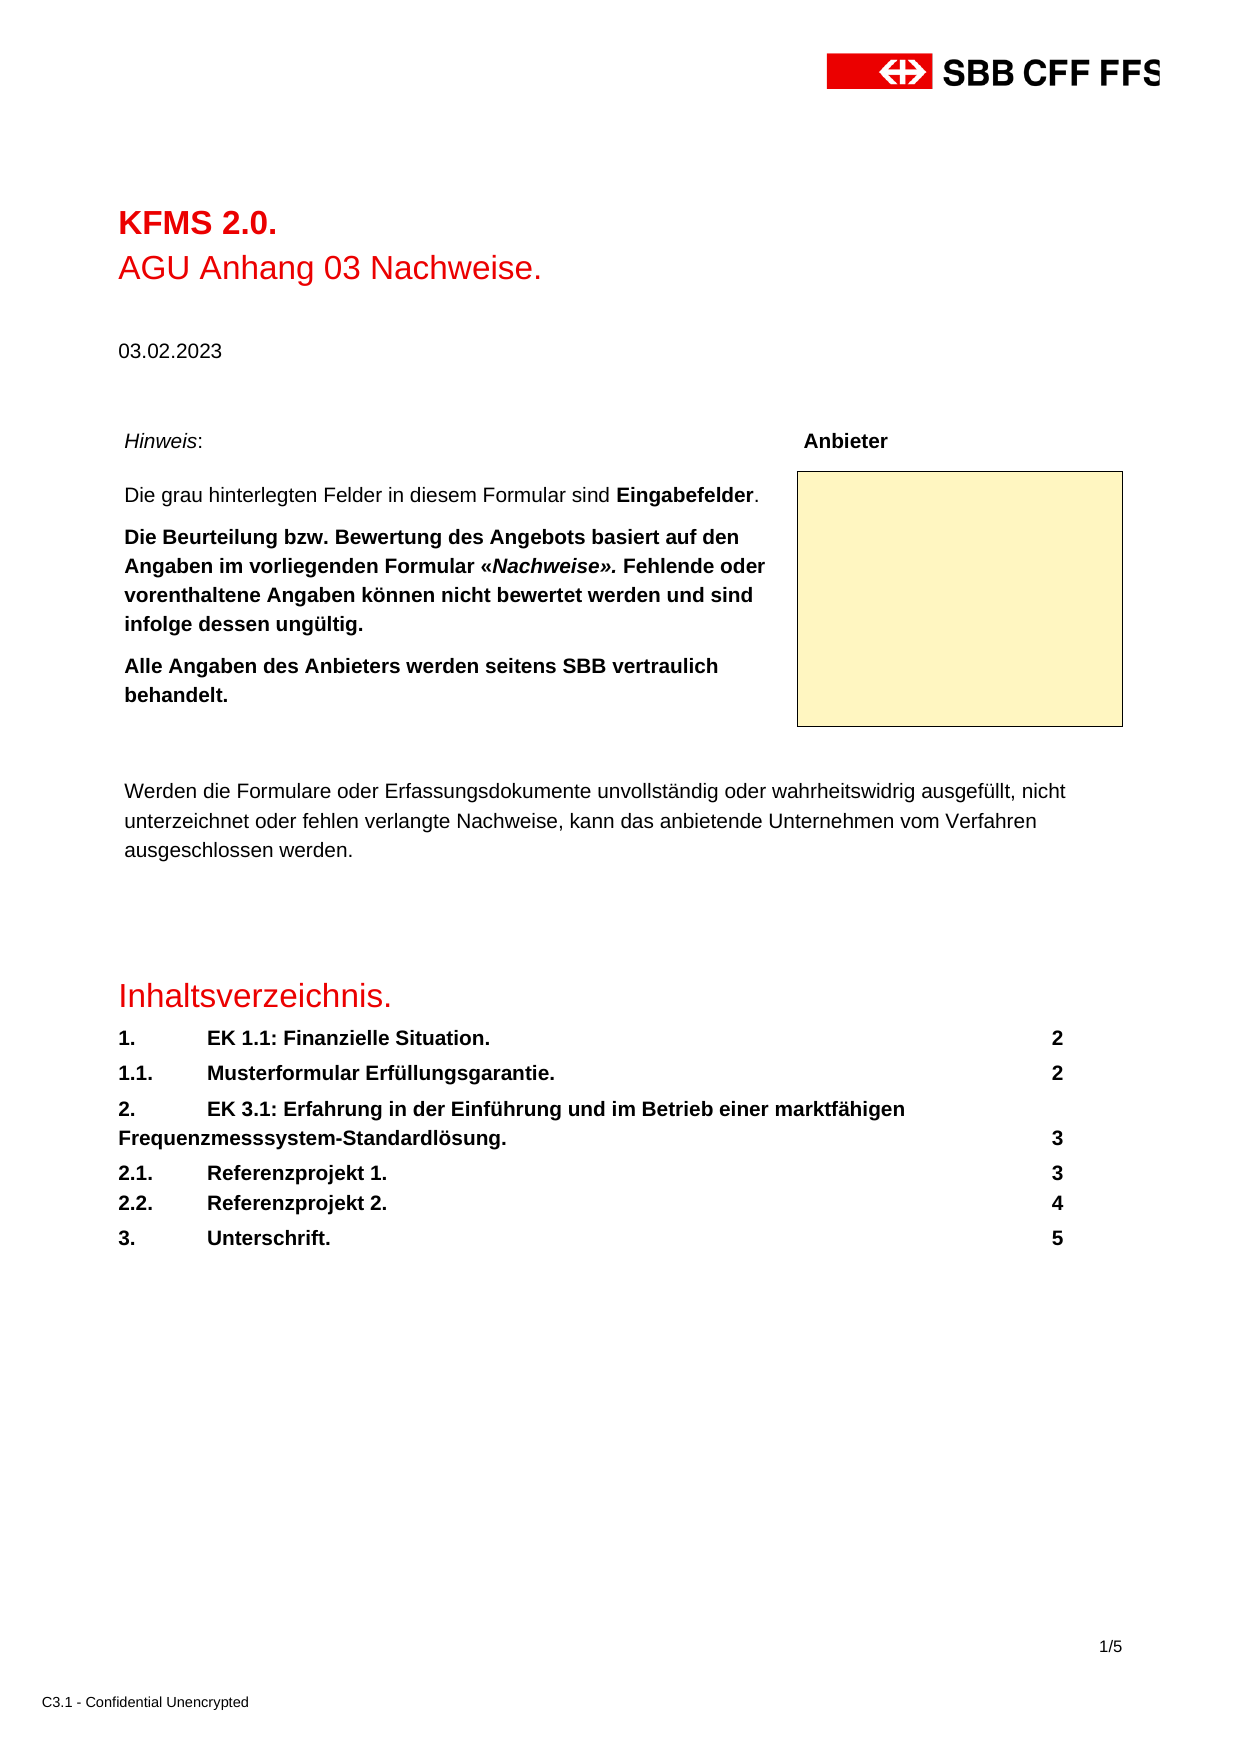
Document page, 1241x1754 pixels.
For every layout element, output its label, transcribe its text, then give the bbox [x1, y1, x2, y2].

picture [825, 53, 1160, 89]
title KFMS 2.0. [118, 203, 1122, 241]
title AGU Anhang 03 Nachweise. [118, 248, 1122, 286]
table_header Hinweis: [118, 418, 797, 471]
table_header Anbieter [797, 418, 1122, 471]
table_cell [798, 472, 1122, 726]
text 03.02.2023 [118, 334, 1122, 363]
table_cell Werden die Formulare oder Erfassungsdokumente unvollständig oder wahrheitswidrig ausgefüllt, nicht unterzeichnet oder fehlen verlangte Nachweise, kann das anbietende Unternehmen vom Verfahren ausgeschlossen werden. [118, 726, 1122, 922]
table_cell Die grau hinterlegten Felder in diesem Formular sind Eingabefelder. Die Beurteilung bzw. Bewertung des Angebots basiert auf den Angaben im vorliegenden Formular «Nachweise». Fehlende oder vorenthaltene Angaben können nicht bewertet werden und sind infolge dessen ungültig. Alle Angaben des Anbieters werden seitens SBB vertraulich behandelt. [118, 471, 797, 726]
